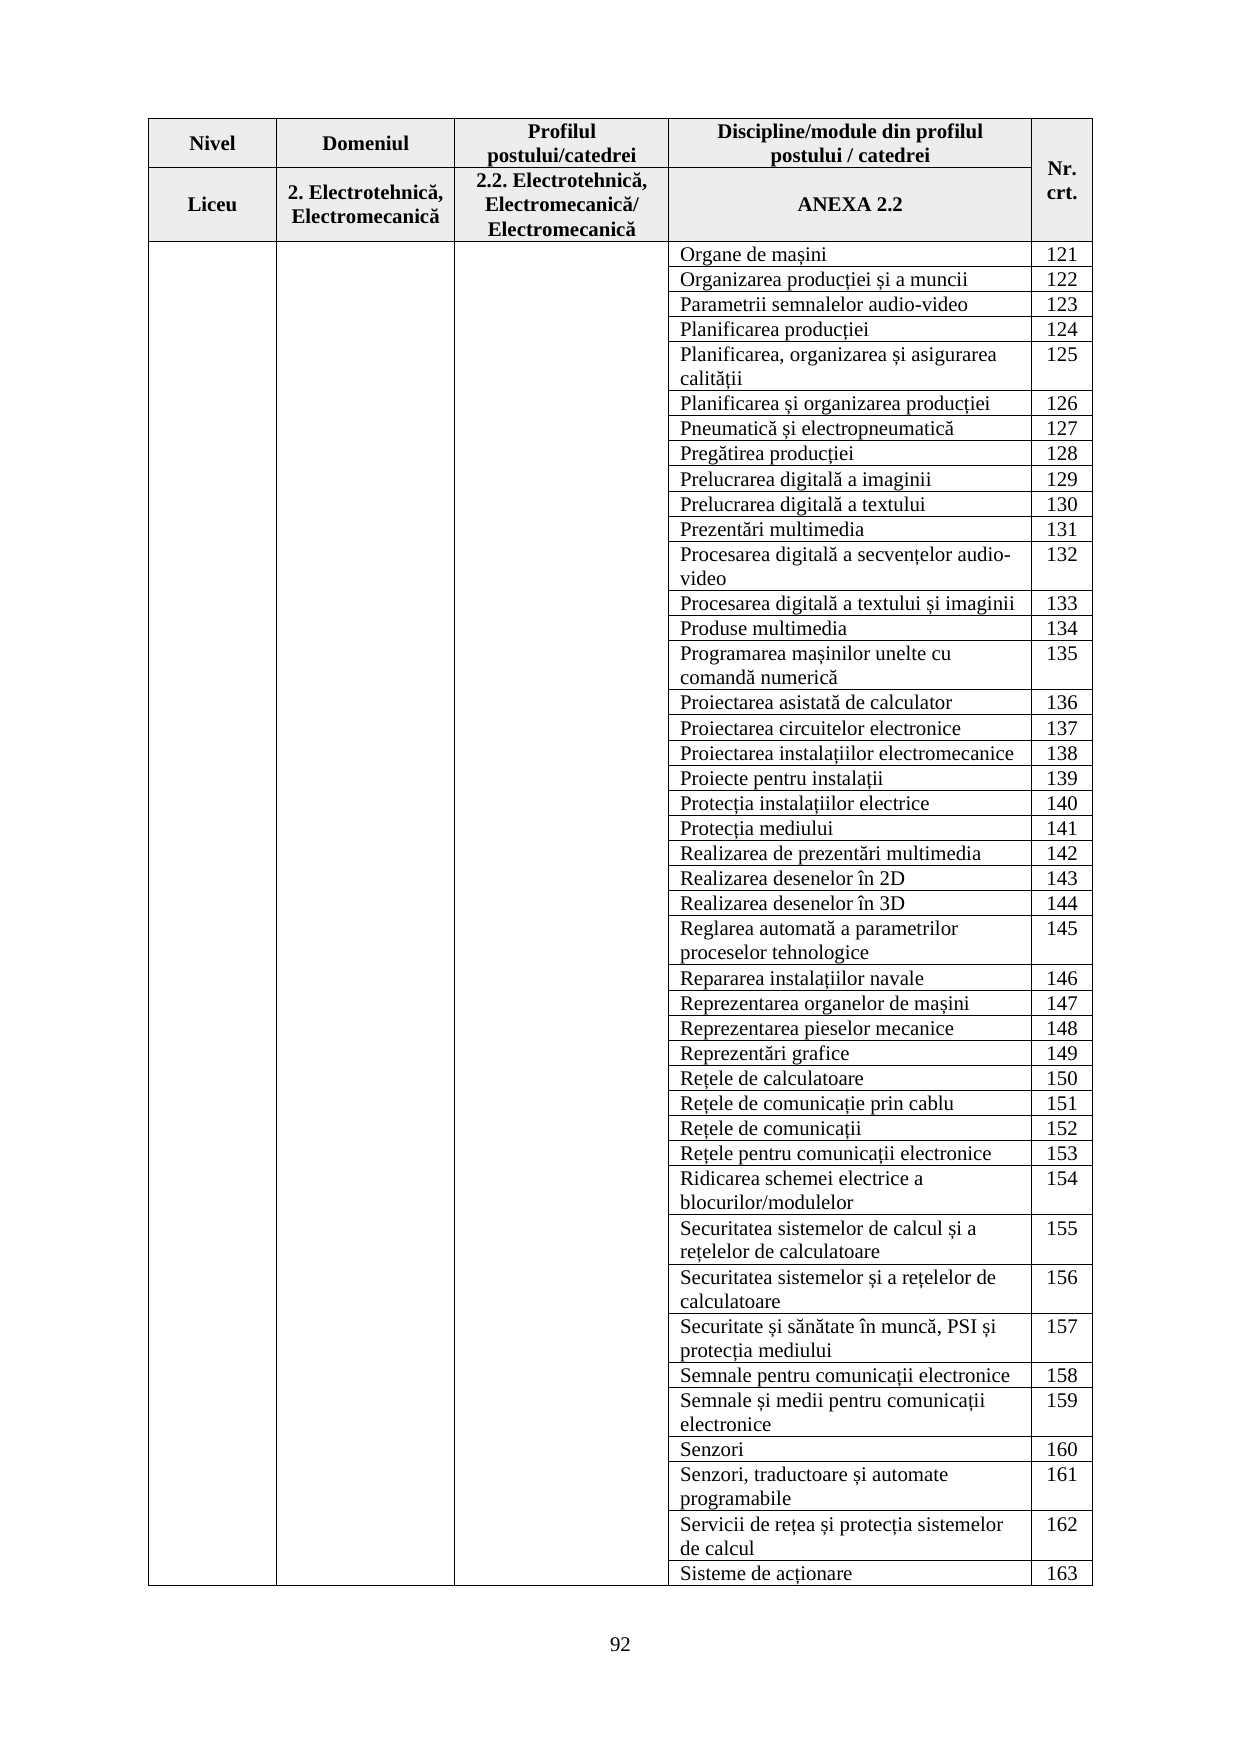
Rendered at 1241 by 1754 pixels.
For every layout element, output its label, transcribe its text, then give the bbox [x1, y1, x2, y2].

table_cell Proiectarea circuitelor electronice [669, 715, 1031, 739]
table_cell 130 [1032, 492, 1092, 516]
table_cell Rețele pentru comunicații electronice [669, 1141, 1031, 1165]
table_cell 144 [1032, 891, 1092, 915]
table_cell Realizarea desenelor în 3D [669, 891, 1031, 915]
table_cell Sisteme de acționare [669, 1561, 1031, 1585]
table_cell 149 [1032, 1041, 1092, 1065]
table_cell 155 [1032, 1215, 1092, 1263]
table_cell Prelucrarea digitală a textului [669, 492, 1031, 516]
table_cell 126 [1032, 391, 1092, 415]
table_cell 140 [1032, 791, 1092, 815]
table_cell Rețele de comunicații [669, 1116, 1031, 1140]
table_cell Planificarea producției [669, 317, 1031, 341]
table_cell 157 [1032, 1314, 1092, 1362]
table_cell 163 [1032, 1561, 1092, 1585]
table_cell 127 [1032, 416, 1092, 440]
table_cell Organe de mașini [669, 242, 1031, 266]
table_cell 162 [1032, 1511, 1092, 1559]
table_cell 159 [1032, 1388, 1092, 1436]
table_cell 125 [1032, 342, 1092, 390]
table_cell 134 [1032, 616, 1092, 640]
table_cell Realizarea de prezentări multimedia [669, 841, 1031, 865]
table_cell 152 [1032, 1116, 1092, 1140]
table_cell Realizarea desenelor în 2D [669, 866, 1031, 890]
table_header Discipline/module din profilul postului / catedrei [669, 119, 1031, 167]
table_cell Proiectarea asistată de calculator [669, 690, 1031, 714]
table_cell Servicii de rețea și protecția sistemelor de calcul [669, 1511, 1031, 1559]
table_cell Securitate și sănătate în muncă, PSI și protecția mediului [669, 1314, 1031, 1362]
table_cell Securitatea sistemelor și a rețelelor de calculatoare [669, 1265, 1031, 1313]
table_cell Ridicarea schemei electrice a blocurilor/modulelor [669, 1166, 1031, 1214]
table_cell 154 [1032, 1166, 1092, 1214]
table_cell Pneumatică și electropneumatică [669, 416, 1031, 440]
table_cell 2. Electrotehnică, Electromecanică [277, 168, 454, 241]
table_cell Prezentări multimedia [669, 517, 1031, 541]
table_cell 151 [1032, 1091, 1092, 1115]
table_cell Planificarea și organizarea producției [669, 391, 1031, 415]
table_cell 128 [1032, 441, 1092, 465]
table_cell 133 [1032, 591, 1092, 615]
table_cell 161 [1032, 1462, 1092, 1510]
table_cell 135 [1032, 641, 1092, 689]
table_cell 129 [1032, 466, 1092, 491]
table_cell Reprezentarea organelor de mașini [669, 991, 1031, 1014]
table_cell Proiectarea instalațiilor electromecanice [669, 741, 1031, 764]
table_cell Protecția instalațiilor electrice [669, 791, 1031, 815]
table_cell 121 [1032, 242, 1092, 266]
table_cell 145 [1032, 916, 1092, 964]
table_cell Liceu [149, 168, 276, 241]
table_cell 132 [1032, 542, 1092, 590]
table_cell Pregătirea producției [669, 441, 1031, 465]
table_cell 131 [1032, 517, 1092, 541]
table_cell Organizarea producției și a muncii [669, 267, 1031, 291]
table_header Nivel [149, 119, 276, 167]
table_cell Procesarea digitală a secvențelor audio-video [669, 542, 1031, 590]
table_cell Prelucrarea digitală a imaginii [669, 466, 1031, 491]
table_cell 150 [1032, 1066, 1092, 1090]
table_cell 147 [1032, 991, 1092, 1014]
table_cell Programarea mașinilor unelte cu comandă numerică [669, 641, 1031, 689]
table_cell 138 [1032, 741, 1092, 764]
table_cell Planificarea, organizarea și asigurarea calității [669, 342, 1031, 390]
table_cell 124 [1032, 317, 1092, 341]
table_cell Protecția mediului [669, 816, 1031, 840]
table_cell 139 [1032, 766, 1092, 790]
table_cell 123 [1032, 292, 1092, 316]
table_cell 156 [1032, 1265, 1092, 1313]
table_cell Senzori [669, 1437, 1031, 1461]
table_cell Rețele de calculatoare [669, 1066, 1031, 1090]
table_cell 141 [1032, 816, 1092, 840]
table_cell Procesarea digitală a textului și imaginii [669, 591, 1031, 615]
table_cell 143 [1032, 866, 1092, 890]
table_cell 137 [1032, 715, 1092, 739]
table_cell 136 [1032, 690, 1092, 714]
table_cell ANEXA 2.2 [669, 168, 1031, 241]
table_cell Rețele de comunicație prin cablu [669, 1091, 1031, 1115]
table_cell 153 [1032, 1141, 1092, 1165]
table_cell 146 [1032, 965, 1092, 989]
table_cell Semnale pentru comunicații electronice [669, 1363, 1031, 1387]
table_header Domeniul [277, 119, 454, 167]
table_header Profilul postului/catedrei [455, 119, 668, 167]
table_cell 142 [1032, 841, 1092, 865]
table_cell Repararea instalațiilor navale [669, 965, 1031, 989]
table_cell 158 [1032, 1363, 1092, 1387]
table_cell Reglarea automată a parametrilor proceselor tehnologice [669, 916, 1031, 964]
table_cell Produse multimedia [669, 616, 1031, 640]
table_cell 148 [1032, 1016, 1092, 1040]
table_cell Senzori, traductoare și automate programabile [669, 1462, 1031, 1510]
table_cell Semnale și medii pentru comunicații electronice [669, 1388, 1031, 1436]
table_cell Reprezentări grafice [669, 1041, 1031, 1065]
table_cell Parametrii semnalelor audio-video [669, 292, 1031, 316]
table_header Nr. crt. [1032, 119, 1092, 241]
table_cell Securitatea sistemelor de calcul și a rețelelor de calculatoare [669, 1215, 1031, 1263]
table_cell Reprezentarea pieselor mecanice [669, 1016, 1031, 1040]
table_cell 122 [1032, 267, 1092, 291]
table_cell 160 [1032, 1437, 1092, 1461]
table_cell Proiecte pentru instalații [669, 766, 1031, 790]
table_cell 2.2. Electrotehnică, Electromecanică/ Electromecanică [455, 168, 668, 241]
